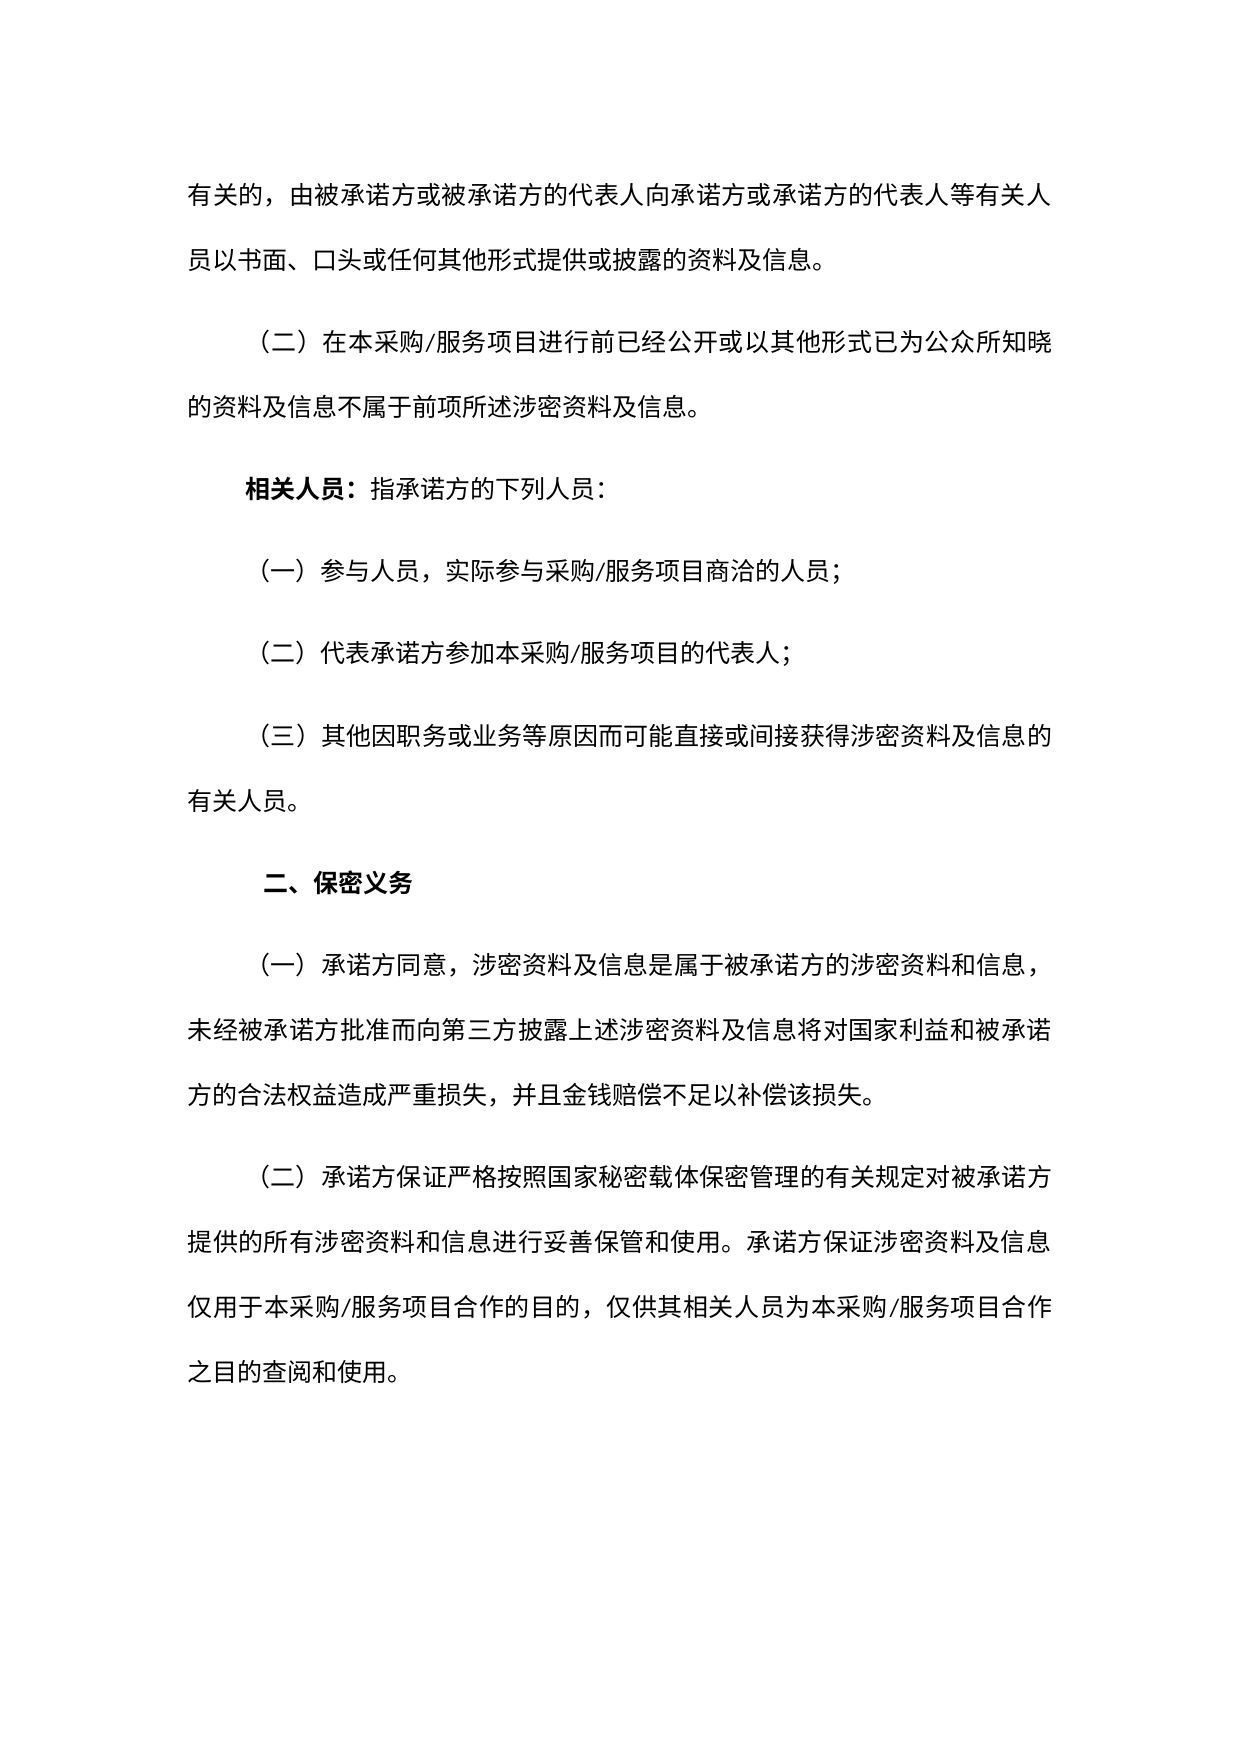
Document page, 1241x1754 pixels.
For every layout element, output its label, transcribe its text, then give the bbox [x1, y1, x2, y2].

text （二）在本采购/服务项目进行前已经公开或以其他形式已为公众所知晓的资料及信息不属于前项所述涉密资料及信息。 [187, 309, 1053, 439]
text （一）参与人员，实际参与采购/服务项目商洽的人员； [187, 538, 1053, 603]
text （三）其他因职务或业务等原因而可能直接或间接获得涉密资料及信息的有关人员。 [187, 703, 1053, 833]
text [187, 162, 1053, 292]
text （二）代表承诺方参加本采购/服务项目的代表人； [187, 621, 1053, 686]
text 相关人员：指承诺方的下列人员： [187, 456, 1053, 521]
text 二、保密义务 [187, 850, 1053, 915]
text （二）承诺方保证严格按照国家秘密载体保密管理的有关规定对被承诺方提供的所有涉密资料和信息进行妥善保管和使用。承诺方保证涉密资料及信息仅用于本采购/服务项目合作的目的，仅供其相关人员为本采购/服务项目合作之目的查阅和使用。 [187, 1144, 1053, 1404]
text （一）承诺方同意，涉密资料及信息是属于被承诺方的涉密资料和信息，未经被承诺方批准而向第三方披露上述涉密资料及信息将对国家利益和被承诺方的合法权益造成严重损失，并且金钱赔偿不足以补偿该损失。 [187, 932, 1053, 1127]
